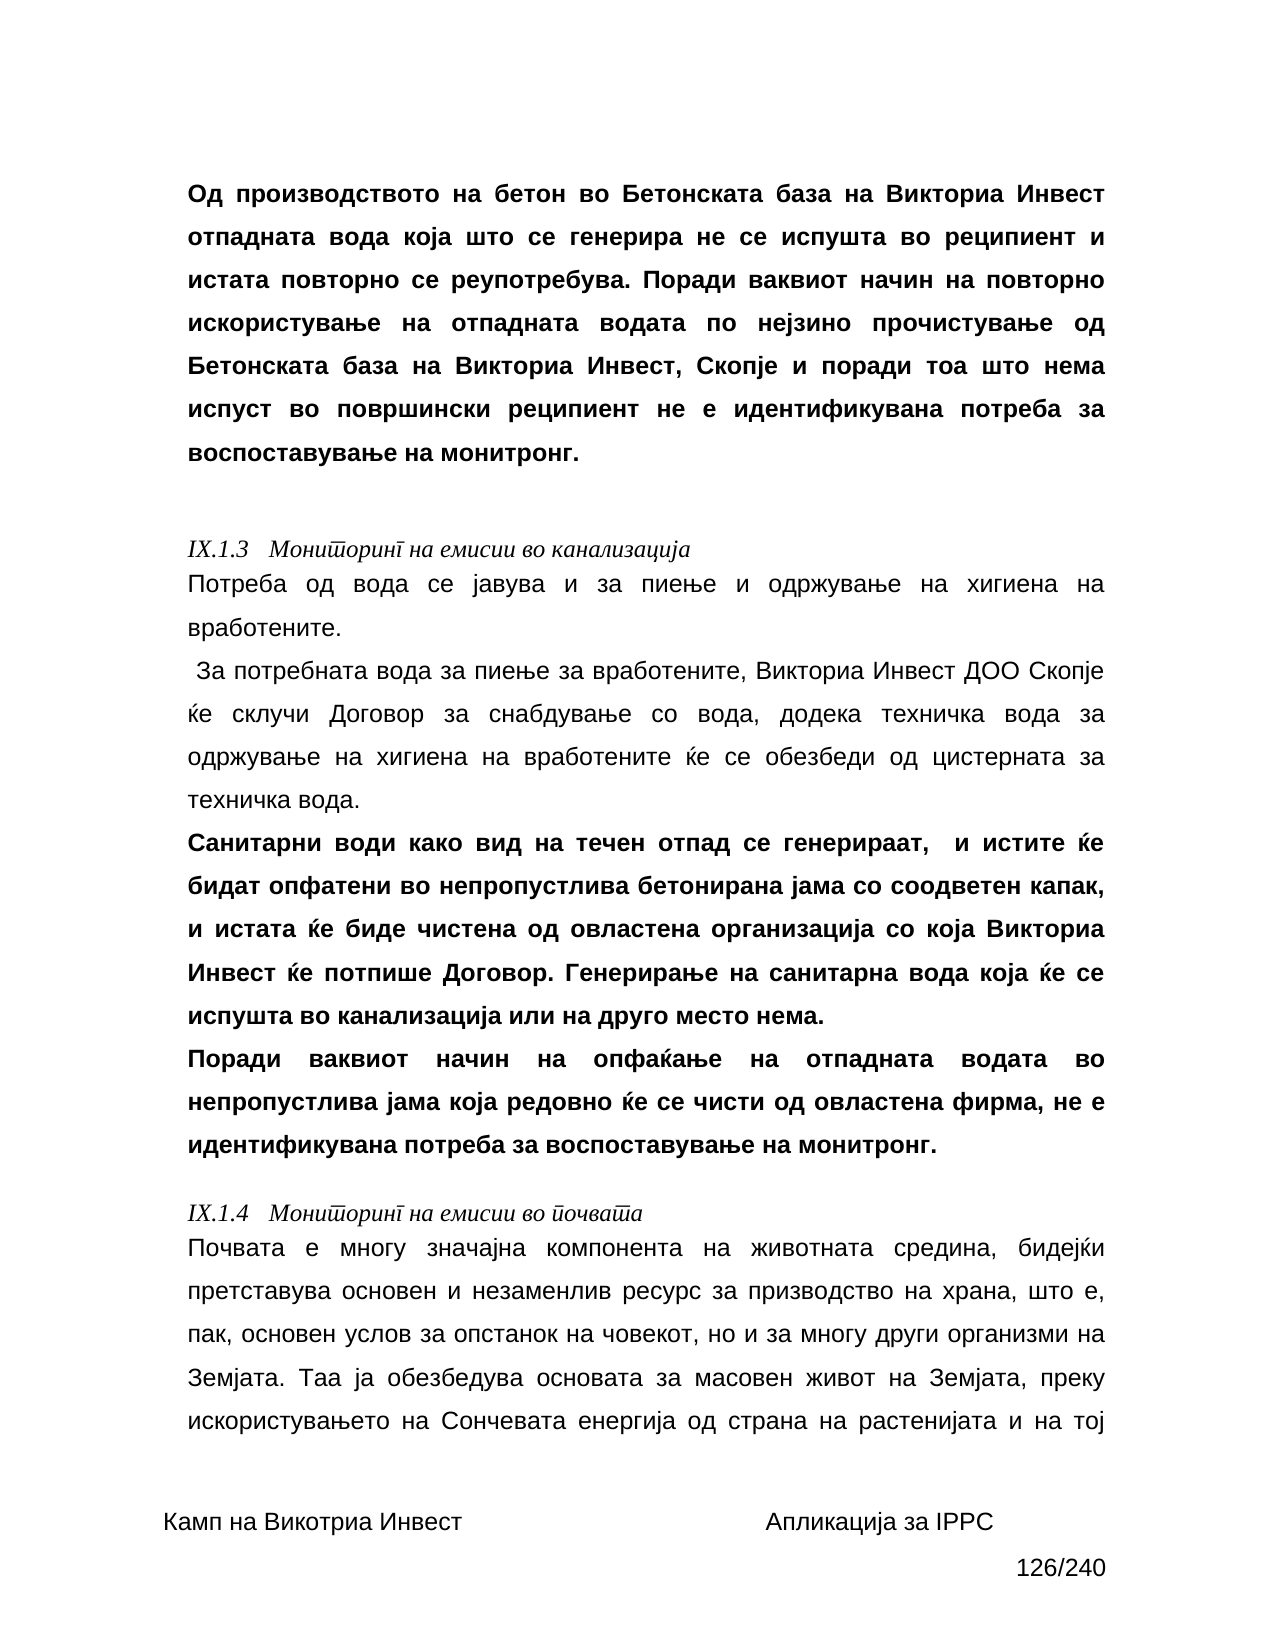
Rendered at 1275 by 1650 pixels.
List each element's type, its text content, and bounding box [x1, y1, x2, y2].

text Од производството на бетон во Бетонската база на Викториа Инвест отпадната вода која што се генерира не се испушта во реципиент и истата повторно се реупотребува. Поради ваквиот начин на повторно искористување на отпадната водата по нејзино прочистување од Бетонската база на Викториа Инвест, Скопје и поради тоа што нема испуст во површински реципиент не е идентификувана потреба за воспоставување на монитронг. [187, 179, 1106, 466]
text Санитарни води како вид на течен отпад се генерираат, и истите ќе бидат опфатени во непропустлива бетонирана јама со соодветен капак, и истата ќе биде чистена од овластена организација со која Викториа Инвест ќе потпише Договор. Генерирање на санитарна вода која ќе се испушта во канализација или на друго место нема. [187, 828, 1106, 1029]
text Потреба од вода се јавува и за пиење и одржување на хигиена на вработените. [187, 569, 1106, 641]
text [187, 1233, 1106, 1434]
subtitle IX.1.3 Мониторинг на емисии во канализација [187, 534, 1106, 563]
text Поради ваквиот начин на опфаќање на отпадната водата во непропустлива јама која редовно ќе се чисти од овластена фирма, не е идентификувана потреба за воспоставување на монитронг. [187, 1044, 1106, 1159]
text За потребната вода за пиење за вработените, Викториа Инвест ДОО Скопје ќе склучи Договор за снабдување со вода, додека техничка вода за одржување на хигиена на вработените ќе се обезбеди од цистерната за техничка вода. [187, 656, 1106, 814]
subtitle IX.1.4 Мониторинг на емисии во почвата [187, 1198, 1106, 1227]
